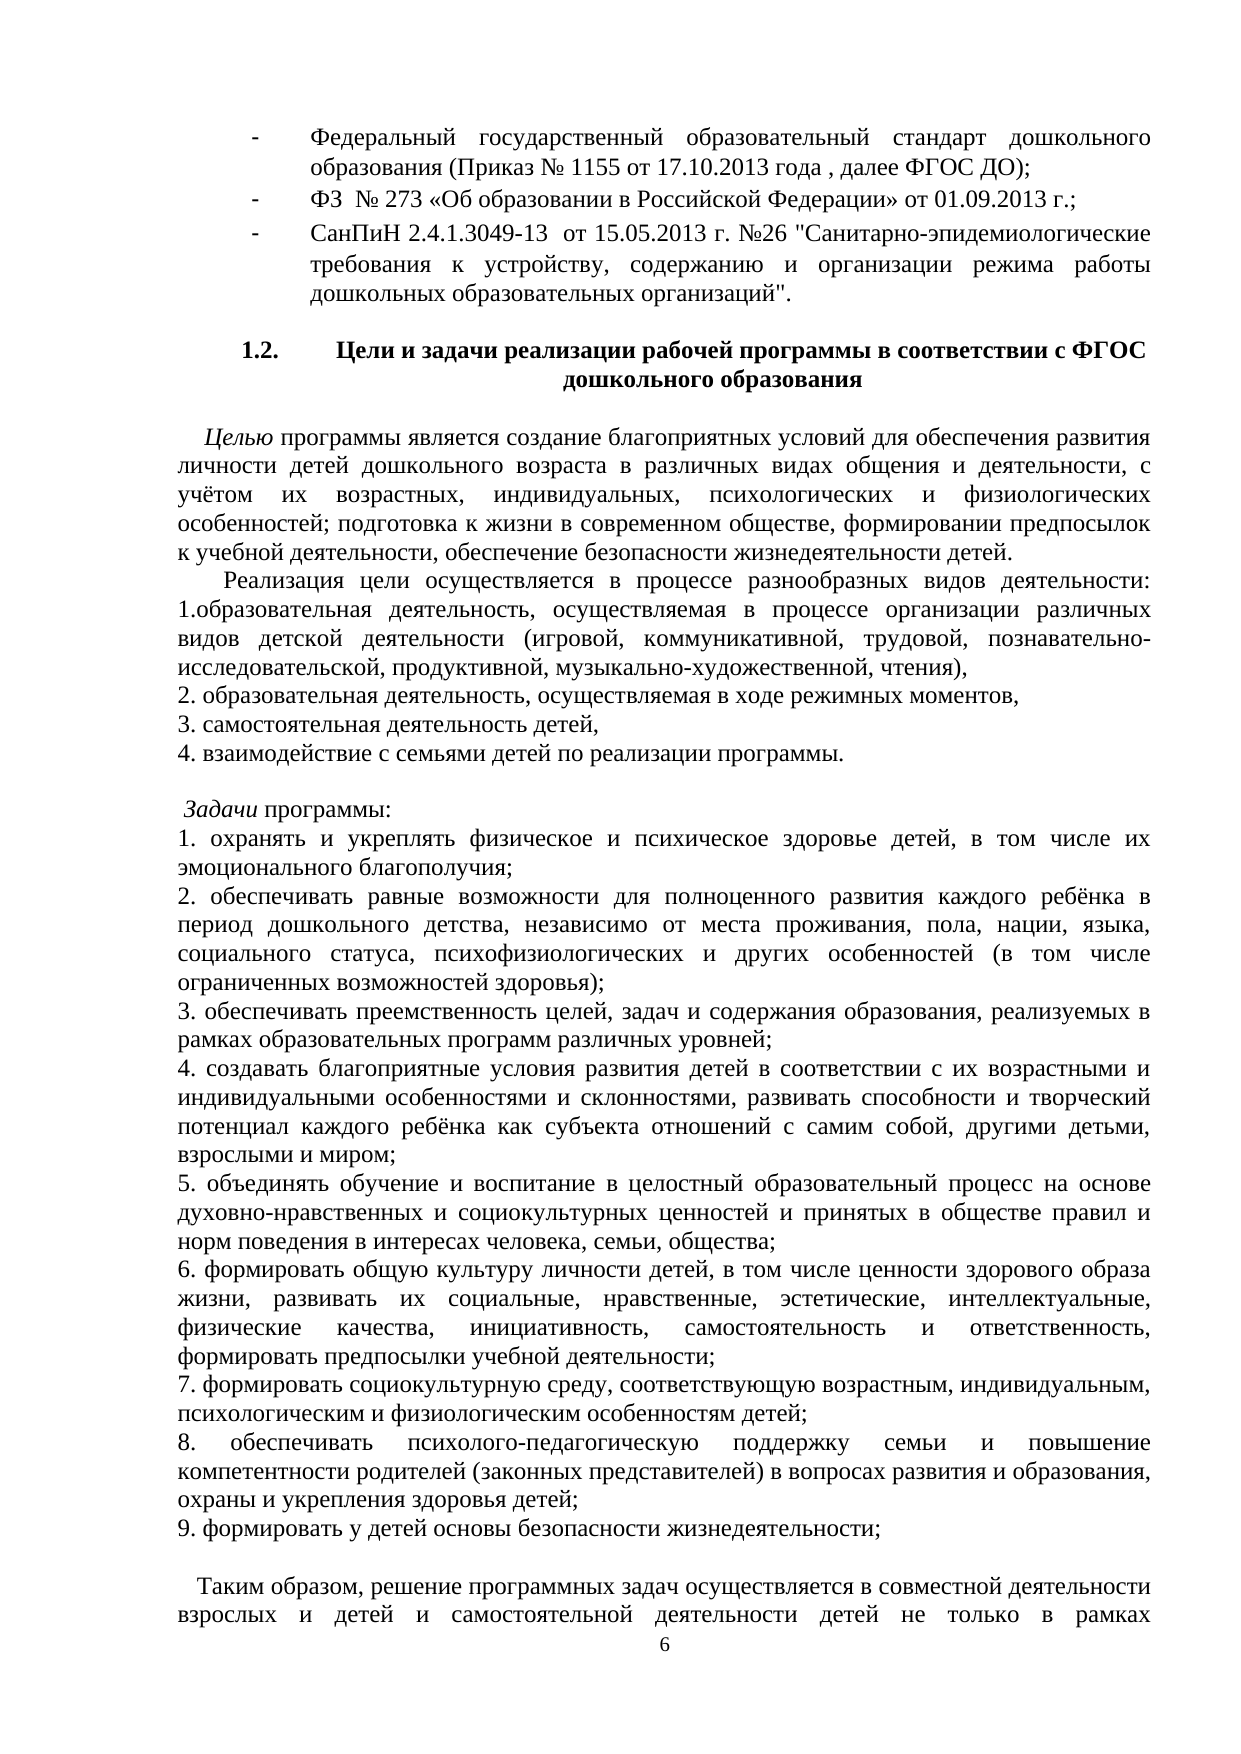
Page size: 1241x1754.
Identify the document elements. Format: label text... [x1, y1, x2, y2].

text 3. обеспечивать преемственность целей, задач и содержания образования, реализуемых в рамках образовательных программ различных уровней; [177, 996, 1152, 1053]
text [177, 1571, 1152, 1628]
text 6. формировать общую культуру личности детей, в том числе ценности здорового образа жизни, развивать их социальные, нравственные, эстетические, интеллектуальные, физические качества, инициативность, самостоятельность и ответственность, формировать предпосылки учебной деятельности; [177, 1254, 1152, 1369]
list СанПиН 2.4.1.3049-13 от 15.05.2013 г. №26 "Санитарно-эпидемиологические требования к устройству, содержанию и организации режима работы дошкольных образовательных организаций". [251, 215, 1152, 307]
text Реализация цели осуществляется в процессе разнообразных видов деятельности: 1.образовательная деятельность, осуществляемая в процессе организации различных видов детской деятельности (игровой, коммуникативной, трудовой, познавательно- исследовательской, продуктивной, музыкально-художественной, чтения), [177, 565, 1152, 680]
list Федеральный государственный образовательный стандарт дошкольного образования (Приказ № 1155 от 17.10.2013 года , далее ФГОС ДО); [251, 118, 1152, 181]
text 3. самостоятельная деятельность детей, [177, 709, 1152, 738]
text Задачи программы: [177, 794, 1152, 823]
text 2. образовательная деятельность, осуществляемая в ходе режимных моментов, [177, 680, 1152, 709]
text 8. обеспечивать психолого-педагогическую поддержку семьи и повышение компетентности родителей (законных представителей) в вопросах развития и образования, охраны и укрепления здоровья детей; [177, 1427, 1152, 1513]
text 4. создавать благоприятные условия развития детей в соответствии с их возрастными и индивидуальными особенностями и склонностями, развивать способности и творческий потенциал каждого ребёнка как субъекта отношений с самим собой, другими детьми, взрослыми и миром; [177, 1053, 1152, 1168]
text Целью программы является создание благоприятных условий для обеспечения развития личности детей дошкольного возраста в различных видах общения и деятельности, с учётом их возрастных, индивидуальных, психологических и физиологических особенностей; подготовка к жизни в современном обществе, формировании предпосылок к учебной деятельности, обеспечение безопасности жизнедеятельности детей. [177, 422, 1152, 565]
text 4. взаимодействие с семьями детей по реализации программы. [177, 738, 1152, 767]
text 1. охранять и укреплять физическое и психическое здоровье детей, в том числе их эмоционального благополучия; [177, 823, 1152, 881]
text 9. формировать у детей основы безопасности жизнедеятельности; [177, 1513, 1152, 1542]
text 7. формировать социокультурную среду, соответствующую возрастным, индивидуальным, [177, 1369, 1152, 1398]
list ФЗ № 273 «Об образовании в Российской Федерации» от 01.09.2013 г.; [251, 181, 1152, 215]
text 2. обеспечивать равные возможности для полноценного развития каждого ребёнка в период дошкольного детства, независимо от места проживания, пола, нации, языка, социального статуса, психофизиологических и других особенностей (в том числе ограниченных возможностей здоровья); [177, 881, 1152, 996]
text психологическим и физиологическим особенностям детей; [177, 1398, 1152, 1427]
list Цели и задачи реализации рабочей программы в соответствии с ФГОС дошкольного образования [236, 335, 1152, 393]
text 5. объединять обучение и воспитание в целостный образовательный процесс на основе духовно-нравственных и социокультурных ценностей и принятых в обществе правил и норм поведения в интересах человека, семьи, общества; [177, 1168, 1152, 1254]
